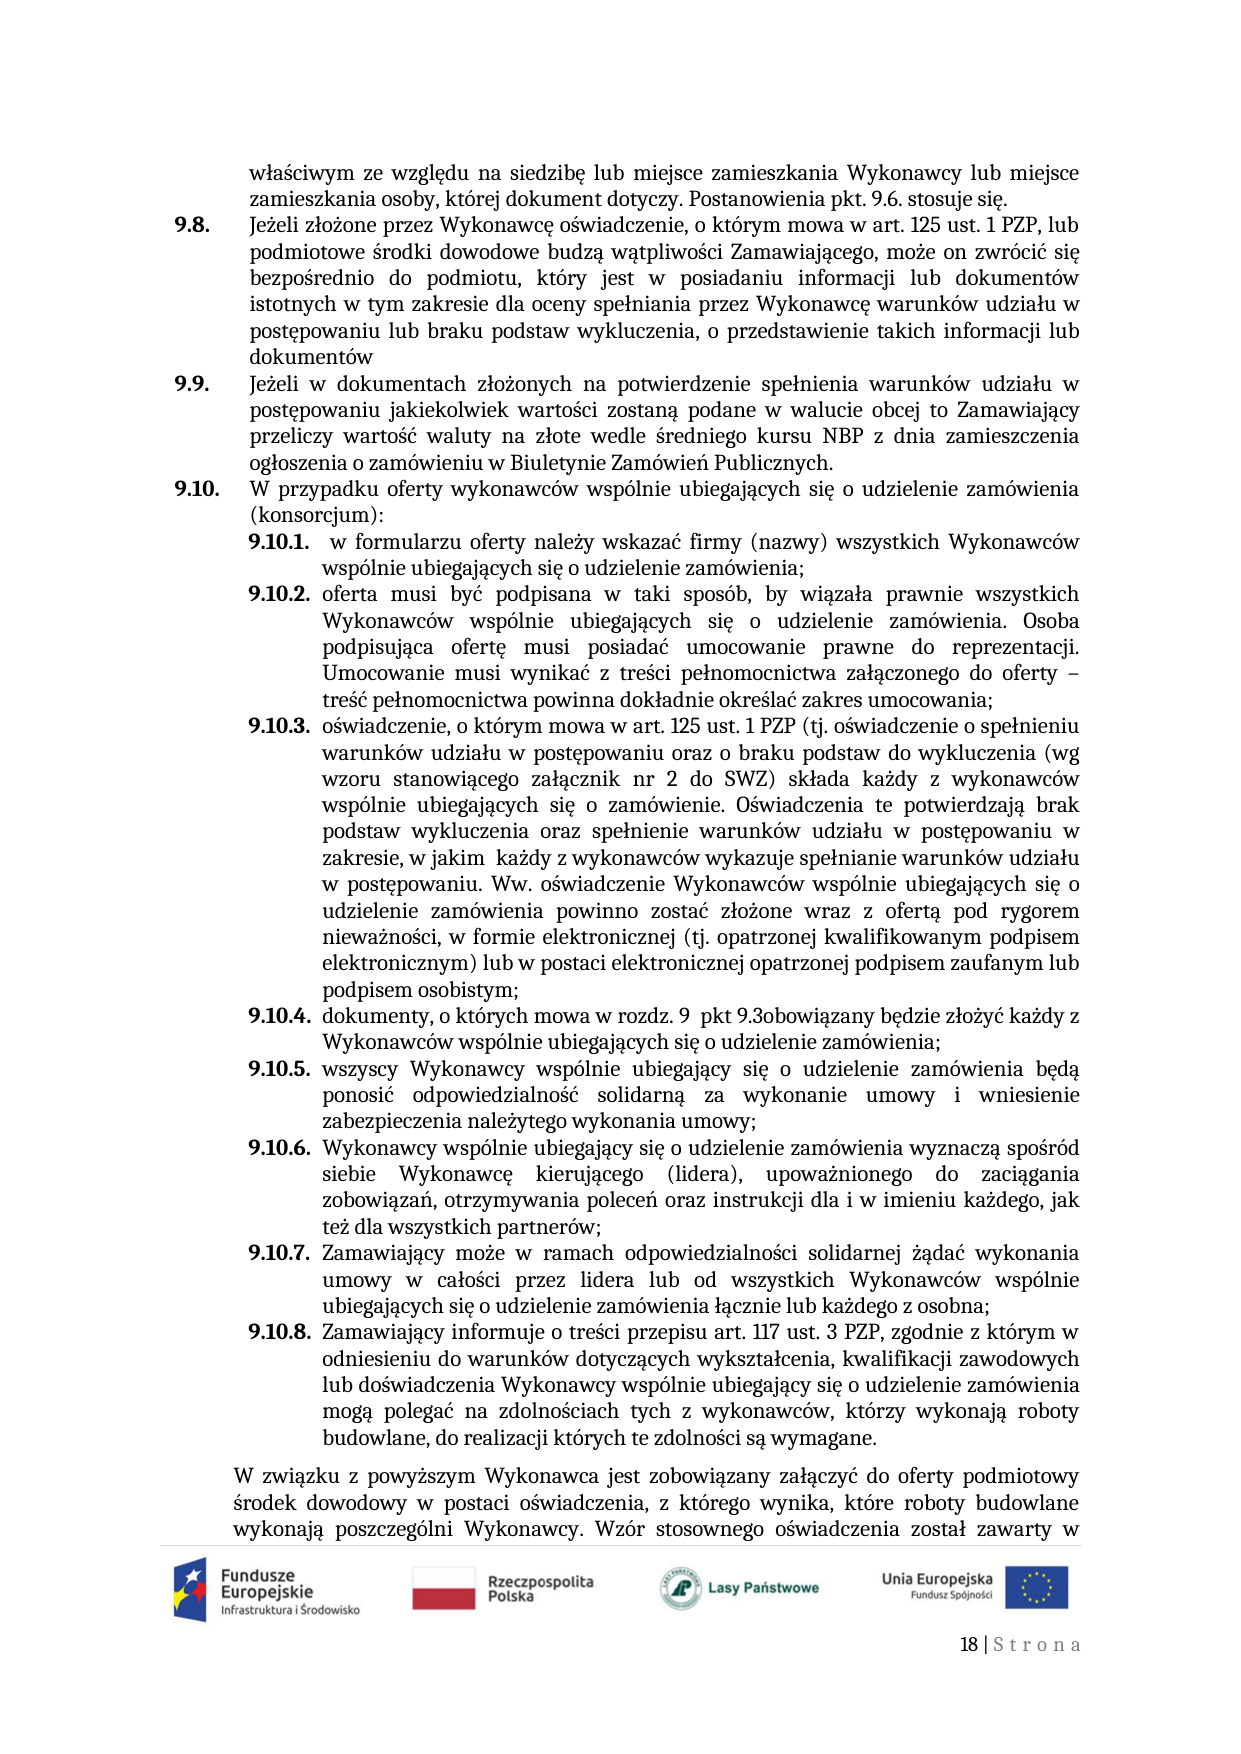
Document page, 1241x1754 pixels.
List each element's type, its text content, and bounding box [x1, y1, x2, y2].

list Jeżeli złożone przez Wykonawcę oświadczenie, o którym mowa w art. 125 ust. 1 PZP, lub podmiotowe środki dowodowe budzą wątpliwości Zamawiającego, może on zwrócić się bezpośrednio do podmiotu, który jest w posiadaniu informacji lub dokumentów istotnych w tym zakresie dla oceny spełniania przez Wykonawcę warunków udziału w postępowaniu lub braku podstaw wykluczenia, o przedstawienie takich informacji lub dokumentów [174, 212, 1081, 370]
list wszyscy Wykonawcy wspólnie ubiegający się o udzielenie zamówienia będą ponosić odpowiedzialność solidarną za wykonanie umowy i wniesienie zabezpieczenia należytego wykonania umowy; [248, 1056, 1081, 1134]
list oświadczenie, o którym mowa w art. 125 ust. 1 PZP (tj. oświadczenie o spełnieniu warunków udziału w postępowaniu oraz o braku podstaw do wykluczenia (wg wzoru stanowiącego załącznik nr 2 do SWZ) składa każdy z wykonawców wspólnie ubiegających się o zamówienie. Oświadczenia te potwierdzają brak podstaw wykluczenia oraz spełnienie warunków udziału w postępowaniu w zakresie, w jakim każdy z wykonawców wykazuje spełnianie warunków udziału w postępowaniu. Ww. oświadczenie Wykonawców wspólnie ubiegających się o udzielenie zamówienia powinno zostać złożone wraz z ofertą pod rygorem nieważności, w formie elektronicznej (tj. opatrzonej kwalifikowanym podpisem elektronicznym) lub w postaci elektronicznej opatrzonej podpisem zaufanym lub podpisem osobistym; [248, 713, 1081, 1003]
list oferta musi być podpisana w taki sposób, by wiązała prawnie wszystkich Wykonawców wspólnie ubiegających się o udzielenie zamówienia. Osoba podpisująca ofertę musi posiadać umocowanie prawne do reprezentacji. Umocowanie musi wynikać z treści pełnomocnictwa załączonego do oferty – treść pełnomocnictwa powinna dokładnie określać zakres umocowania; [248, 581, 1081, 713]
list Jeżeli w dokumentach złożonych na potwierdzenie spełnienia warunków udziału w postępowaniu jakiekolwiek wartości zostaną podane w walucie obcej to Zamawiający przeliczy wartość waluty na złote wedle średniego kursu NBP z dnia zamieszczenia ogłoszenia o zamówieniu w Biuletynie Zamówień Publicznych. [174, 370, 1081, 476]
list Zamawiający może w ramach odpowiedzialności solidarnej żądać wykonania umowy w całości przez lidera lub od wszystkich Wykonawców wspólnie ubiegających się o udzielenie zamówienia łącznie lub każdego z osobna; [248, 1240, 1081, 1319]
list w formularzu oferty należy wskazać firmy (nazwy) wszystkich Wykonawców wspólnie ubiegających się o udzielenie zamówienia; [248, 528, 1081, 581]
list Zamawiający informuje o treści przepisu art. 117 ust. 3 PZP, zgodnie z którym w odniesieniu do warunków dotyczących wykształcenia, kwalifikacji zawodowych lub doświadczenia Wykonawcy wspólnie ubiegający się o udzielenie zamówienia mogą polegać na zdolnościach tych z wykonawców, którzy wykonają roboty budowlane, do realizacji których te zdolności są wymagane. [248, 1319, 1081, 1451]
list dokumenty, o których mowa w rozdz. 9 pkt 9.3obowiązany będzie złożyć każdy z Wykonawców wspólnie ubiegających się o udzielenie zamówienia; [248, 1003, 1081, 1056]
picture [159, 1548, 1081, 1633]
list W przypadku oferty wykonawców wspólnie ubiegających się o udzielenie zamówienia (konsorcjum): [174, 476, 1081, 528]
list Wykonawcy wspólnie ubiegający się o udzielenie zamówienia wyznaczą spośród siebie Wykonawcę kierującego (lidera), upoważnionego do zaciągania zobowiązań, otrzymywania poleceń oraz instrukcji dla i w imieniu każdego, jak też dla wszystkich partnerów; [248, 1134, 1081, 1240]
